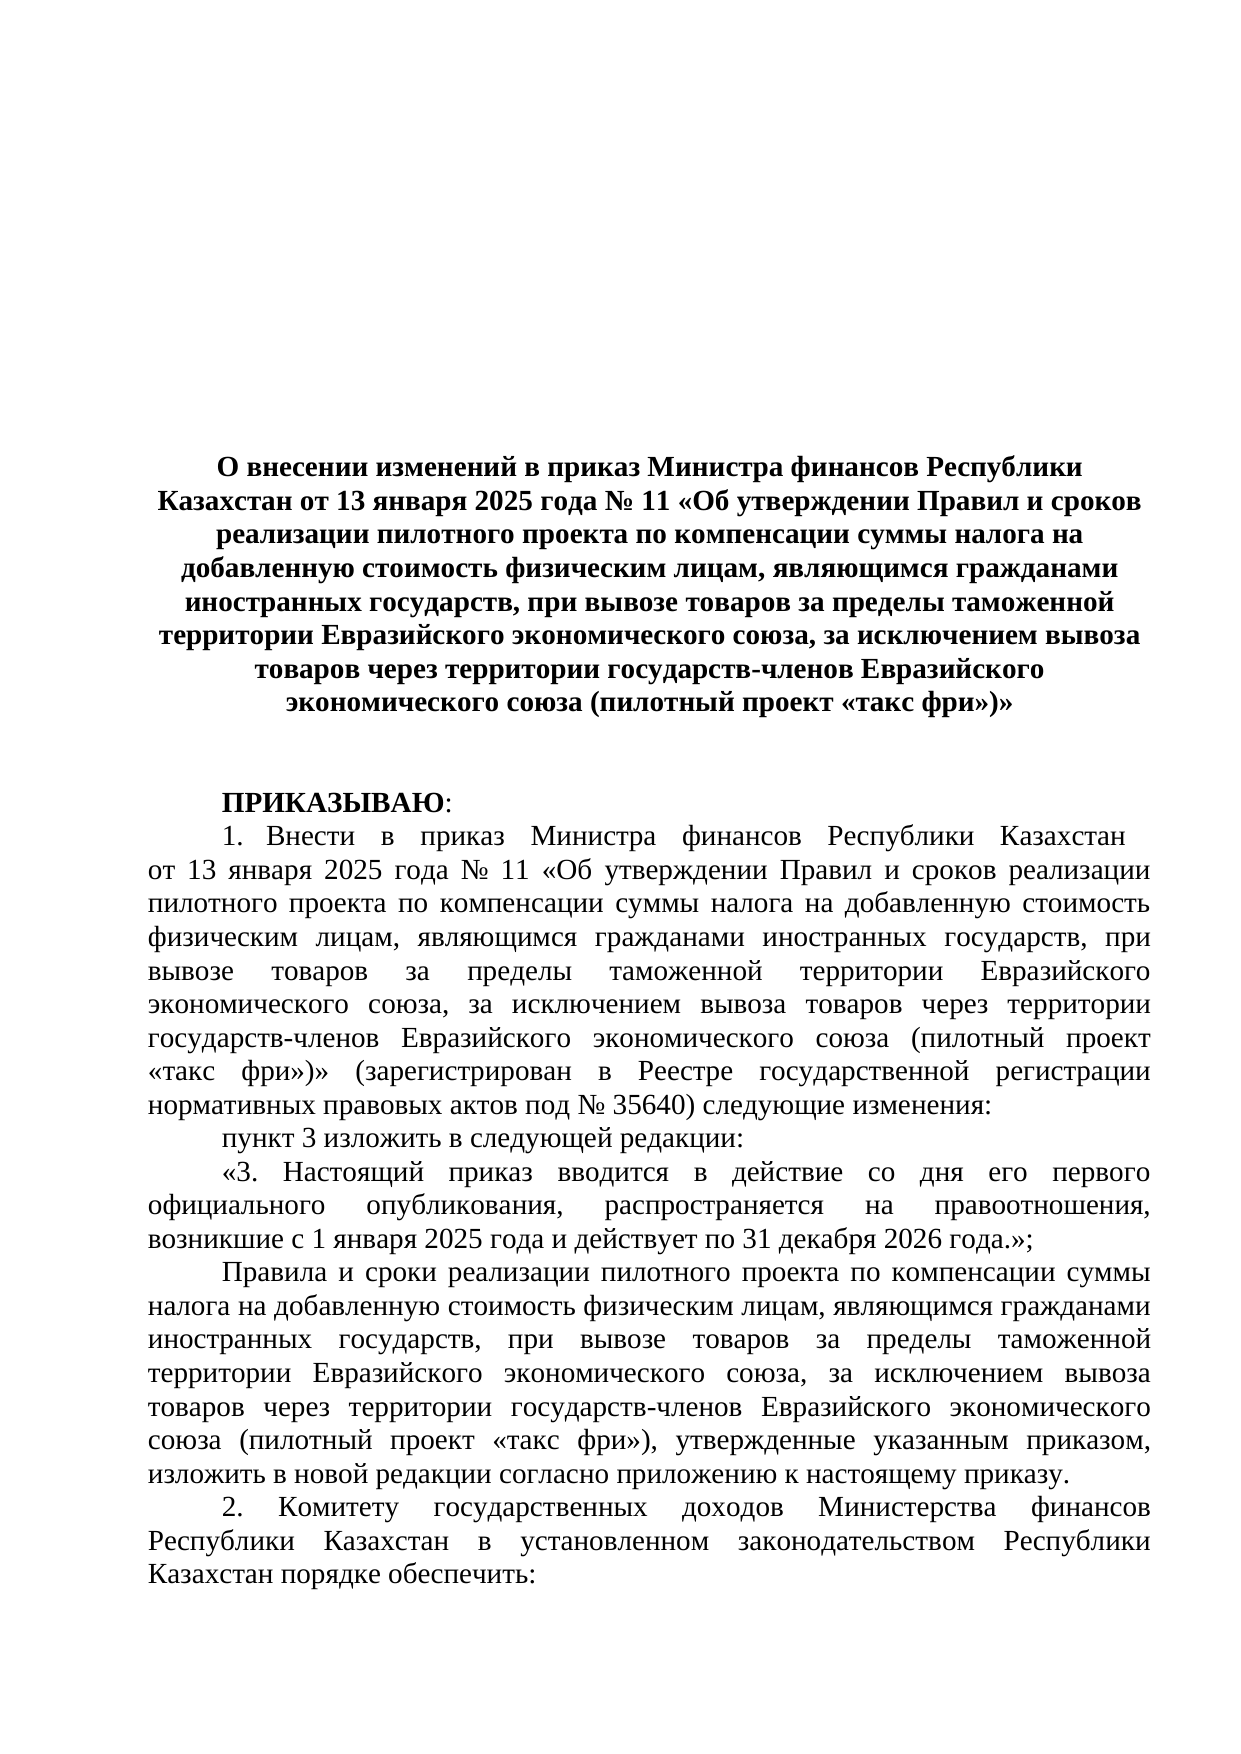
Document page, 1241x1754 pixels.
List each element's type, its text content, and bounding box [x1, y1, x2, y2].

text Правила и сроки реализации пилотного проекта по компенсации суммы налога на добавленную стоимость физическим лицам, являющимся гражданами иностранных государств, при вывозе товаров за пределы таможенной территории Евразийского экономического союза, за исключением вывоза товаров через территории государств-членов Евразийского экономического союза (пилотный проект «такс фри»), утвержденные указанным приказом, изложить в новой редакции согласно приложению к настоящему приказу. [148, 1254, 1152, 1489]
text ПРИКАЗЫВАЮ: [148, 785, 1152, 818]
text «3. Настоящий приказ вводится в действие со дня его первого официального опубликования, распространяется на правоотношения, возникшие с 1 января 2025 года и действует по 31 декабря 2026 года.»; [148, 1154, 1152, 1254]
text пункт 3 изложить в следующей редакции: [148, 1120, 1152, 1154]
text 2. Комитету государственных доходов Министерства финансов Республики Казахстан в установленном законодательством Республики Казахстан порядке обеспечить: [148, 1489, 1152, 1590]
list Внести в приказ Министра финансов Республики Казахстан от 13 января 2025 года № 11 «Об утверждении Правил и сроков реализации пилотного проекта по компенсации суммы налога на добавленную стоимость физическим лицам, являющимся гражданами иностранных государств, при вывозе товаров за пределы таможенной территории Евразийского экономического союза, за исключением вывоза товаров через территории государств-членов Евразийского экономического союза (пилотный проект «такс фри»)» (зарегистрирован в Реестре государственной регистрации нормативных правовых актов под № 35640) следующие изменения: [148, 818, 1152, 1120]
text О внесении изменений в приказ Министра финансов Республики Казахстан от 13 января 2025 года № 11 «Об утверждении Правил и сроков реализации пилотного проекта по компенсации суммы налога на добавленную стоимость физическим лицам, являющимся гражданами иностранных государств, при вывозе товаров за пределы таможенной территории Евразийского экономического союза, за исключением вывоза товаров через территории государств-членов Евразийского экономического союза (пилотный проект «такс фри»)» [148, 449, 1152, 718]
